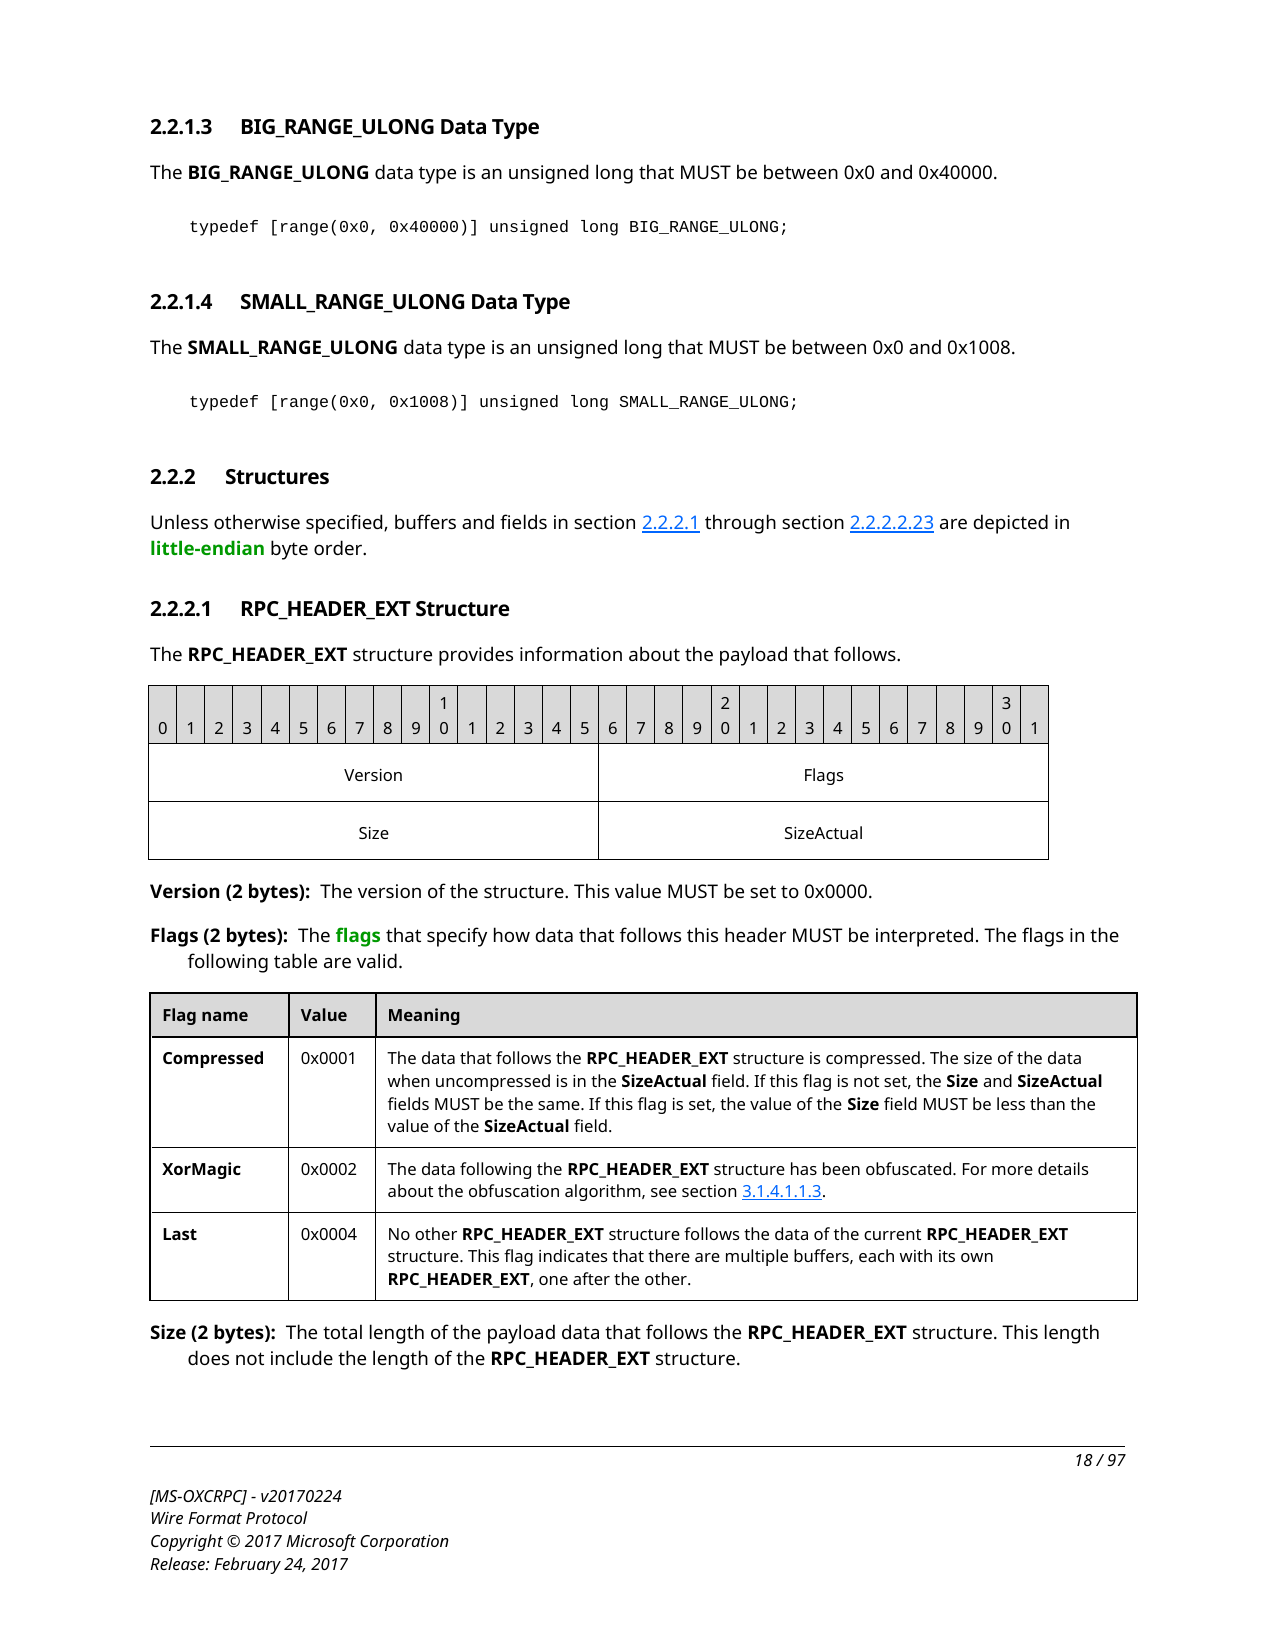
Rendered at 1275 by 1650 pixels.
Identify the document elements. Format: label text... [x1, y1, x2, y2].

subtitle SMALL_RANGE_ULONG Data Type [150, 287, 1125, 316]
table_header 8 [937, 686, 964, 743]
table_header 1 [177, 686, 204, 743]
table_cell 0x0004 [289, 1213, 375, 1300]
table_cell Flags [599, 744, 1048, 801]
table_header 0 [149, 686, 176, 743]
table_header 7 [346, 686, 373, 743]
table_cell Version [149, 744, 598, 801]
text The RPC_HEADER_EXT structure provides information about the payload that follows. [150, 641, 1125, 667]
text The SMALL_RANGE_ULONG data type is an unsigned long that MUST be between 0x0 and 0x1008. [150, 334, 1125, 360]
table_header 3 [515, 686, 542, 743]
table_header 5 [571, 686, 598, 743]
table_header 8 [655, 686, 682, 743]
table_cell SizeActual [599, 802, 1048, 858]
table_cell The data following the RPC_HEADER_EXT structure has been obfuscated. For more details about the obfuscation algorithm, see section 3.1.4.1.1.3. [376, 1147, 1137, 1212]
text typedef [range(0x0, 0x40000)] unsigned long BIG_RANGE_ULONG; [175, 210, 1137, 248]
table_header 2 [768, 686, 795, 743]
table_header 1 [458, 686, 486, 743]
table_cell XorMagic [151, 1148, 288, 1212]
table_header 5 [852, 686, 879, 743]
table_header 1 [740, 686, 767, 743]
table_header 2 [205, 686, 232, 743]
table_header 8 [374, 686, 401, 743]
table_header Value [290, 994, 375, 1036]
text Version (2 bytes): The version of the structure. This value MUST be set to 0x0000. [150, 878, 1125, 904]
table_cell No other RPC_HEADER_EXT structure follows the data of the current RPC_HEADER_EXT structure. This flag indicates that there are multiple buffers, each with its own RPC_HEADER_EXT, one after the other. [376, 1212, 1137, 1300]
table_cell 0x0001 [289, 1038, 375, 1147]
table_header 2 0 [712, 686, 739, 743]
table_cell 0x0002 [289, 1148, 375, 1212]
table_header 9 [402, 686, 429, 743]
text Unless otherwise specified, buffers and fields in section 2.2.2.1 through section 2.2.2.2.23 are depicted in little-endian byte order. [150, 509, 1125, 561]
table_header 6 [318, 686, 345, 743]
table_header 6 [880, 686, 907, 743]
table_cell Compressed [151, 1037, 288, 1147]
table_cell Last [151, 1213, 288, 1300]
table_header 3 0 [993, 686, 1020, 743]
subtitle Structures [150, 462, 1125, 491]
table_header 1 0 [430, 686, 457, 743]
table_header 9 [965, 686, 992, 743]
table_header 4 [543, 686, 570, 743]
table_header 9 [683, 686, 711, 743]
table_cell Size [149, 802, 598, 858]
table_cell The data that follows the RPC_HEADER_EXT structure is compressed. The size of the data when uncompressed is in the SizeActual field. If this flag is not set, the Size and SizeActual fields MUST be the same. If this flag is set, the value of the Size field MUST be less than the value of the SizeActual field. [376, 1038, 1137, 1147]
text Flags (2 bytes): The flags that specify how data that follows this header MUST be interpreted. The flags in the following table are valid. [150, 922, 1125, 973]
text Size (2 bytes): The total length of the payload data that follows the RPC_HEADER_EXT structure. This length does not include the length of the RPC_HEADER_EXT structure. [150, 1319, 1125, 1371]
text typedef [range(0x0, 0x1008)] unsigned long SMALL_RANGE_ULONG; [175, 385, 1137, 423]
table_header 3 [796, 686, 823, 743]
table_header Flag name [151, 994, 288, 1036]
table_header 3 [233, 686, 261, 743]
text The BIG_RANGE_ULONG data type is an unsigned long that MUST be between 0x0 and 0x40000. [150, 160, 1125, 185]
table_header 6 [599, 686, 626, 743]
subtitle BIG_RANGE_ULONG Data Type [150, 112, 1125, 141]
table_header 5 [290, 686, 317, 743]
table_header 4 [262, 686, 289, 743]
table_header 2 [487, 686, 514, 743]
table_header 4 [824, 686, 851, 743]
table_header 1 [1021, 686, 1048, 743]
table_header Meaning [377, 994, 1136, 1036]
table_header 7 [627, 686, 654, 743]
subtitle RPC_HEADER_EXT Structure [150, 594, 1125, 622]
table_header 7 [908, 686, 936, 743]
